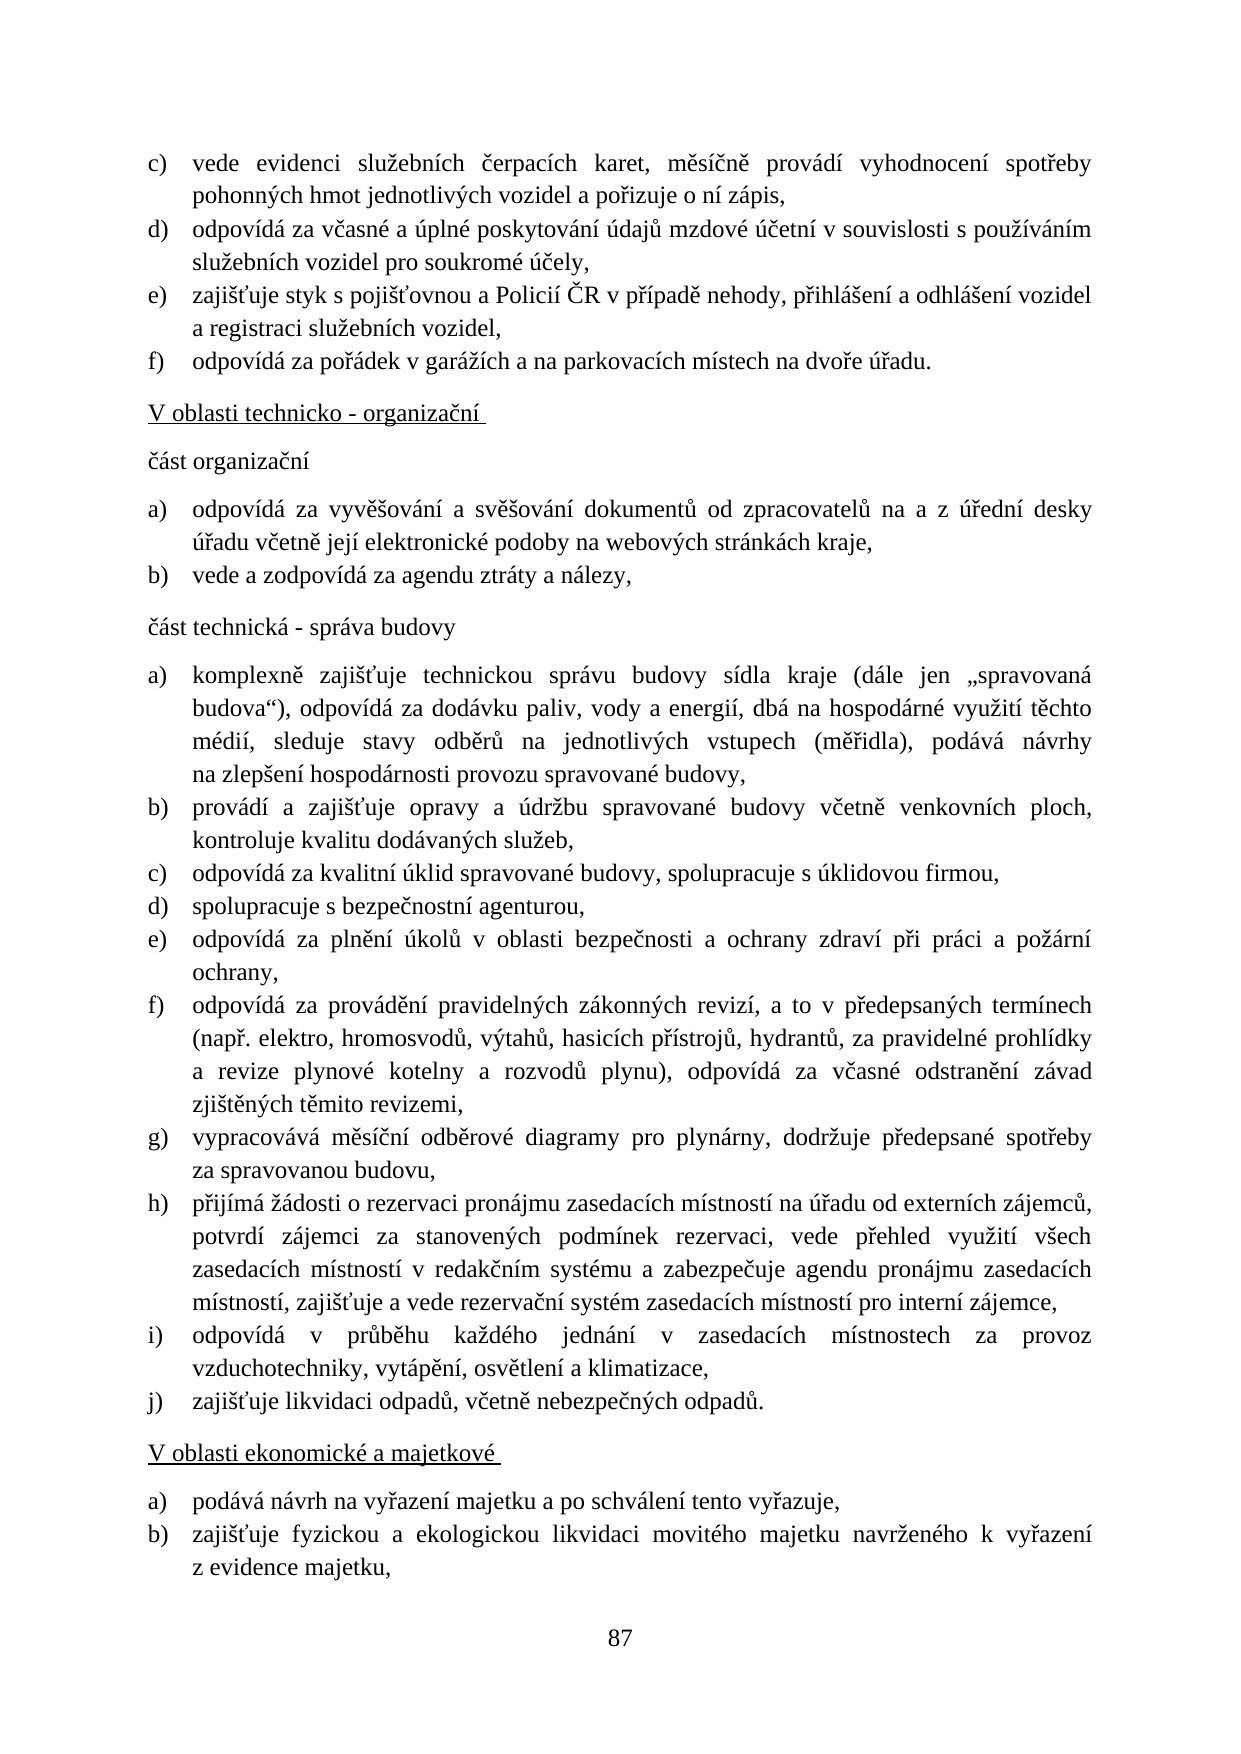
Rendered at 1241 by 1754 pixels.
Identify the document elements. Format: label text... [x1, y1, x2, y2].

list zajišťuje styk s pojišťovnou a Policií ČR v případě nehody, přihlášení a odhlášení vozidel a registraci služebních vozidel, [148, 280, 1093, 341]
list podává návrh na vyřazení majetku a po schválení tento vyřazuje, [148, 1486, 1093, 1515]
text část technická - správa budovy [148, 612, 1093, 641]
list odpovídá za plnění úkolů v oblasti bezpečnosti a ochrany zdraví při práci a požární ochrany, [148, 924, 1093, 986]
list vypracovává měsíční odběrové diagramy pro plynárny, dodržuje předepsané spotřeby za spravovanou budovu, [148, 1122, 1093, 1184]
list spolupracuje s bezpečnostní agenturou, [148, 891, 1093, 920]
list vede evidenci služebních čerpacích karet, měsíčně provádí vyhodnocení spotřeby pohonných hmot jednotlivých vozidel a pořizuje o ní zápis, [148, 148, 1093, 209]
list přijímá žádosti o rezervaci pronájmu zasedacích místností na úřadu od externích zájemců, potvrdí zájemci za stanovených podmínek rezervaci, vede přehled využití všech zasedacích místností v redakčním systému a zabezpečuje agendu pronájmu zasedacích místností, zajišťuje a vede rezervační systém zasedacích místností pro interní zájemce, [148, 1188, 1093, 1316]
list odpovídá za kvalitní úklid spravované budovy, spolupracuje s úklidovou firmou, [148, 858, 1093, 887]
list provádí a zajišťuje opravy a údržbu spravované budovy včetně venkovních ploch, kontroluje kvalitu dodávaných služeb, [148, 792, 1093, 854]
list vede a zodpovídá za agendu ztráty a nálezy, [148, 560, 1093, 588]
list komplexně zajišťuje technickou správu budovy sídla kraje (dále jen „spravovaná budova“), odpovídá za dodávku paliv, vody a energií, dbá na hospodárné využití těchto médií, sleduje stavy odběrů na jednotlivých vstupech (měřidla), podává návrhy na zlepšení hospodárnosti provozu spravované budovy, [148, 660, 1093, 788]
list zajišťuje likvidaci odpadů, včetně nebezpečných odpadů. [148, 1386, 1093, 1415]
list odpovídá v průběhu každého jednání v zasedacích místnostech za provoz vzduchotechniky, vytápění, osvětlení a klimatizace, [148, 1320, 1093, 1382]
list odpovídá za provádění pravidelných zákonných revizí, a to v předepsaných termínech (např. elektro, hromosvodů, výtahů, hasicích přístrojů, hydrantů, za pravidelné prohlídky a revize plynové kotelny a rozvodů plynu), odpovídá za včasné odstranění závad zjištěných těmito revizemi, [148, 990, 1093, 1118]
text V oblasti ekonomické a majetkové [148, 1438, 1093, 1467]
text část organizační [148, 446, 1093, 474]
list odpovídá za vyvěšování a svěšování dokumentů od zpracovatelů na a z úřední desky úřadu včetně její elektronické podoby na webových stránkách kraje, [148, 494, 1093, 556]
text V oblasti technicko - organizační [148, 398, 1093, 427]
list odpovídá za pořádek v garážích a na parkovacích místech na dvoře úřadu. [148, 346, 1093, 374]
list zajišťuje fyzickou a ekologickou likvidaci movitého majetku navrženého k vyřazení z evidence majetku, [148, 1519, 1093, 1581]
list odpovídá za včasné a úplné poskytování údajů mzdové účetní v souvislosti s používáním služebních vozidel pro soukromé účely, [148, 214, 1093, 275]
